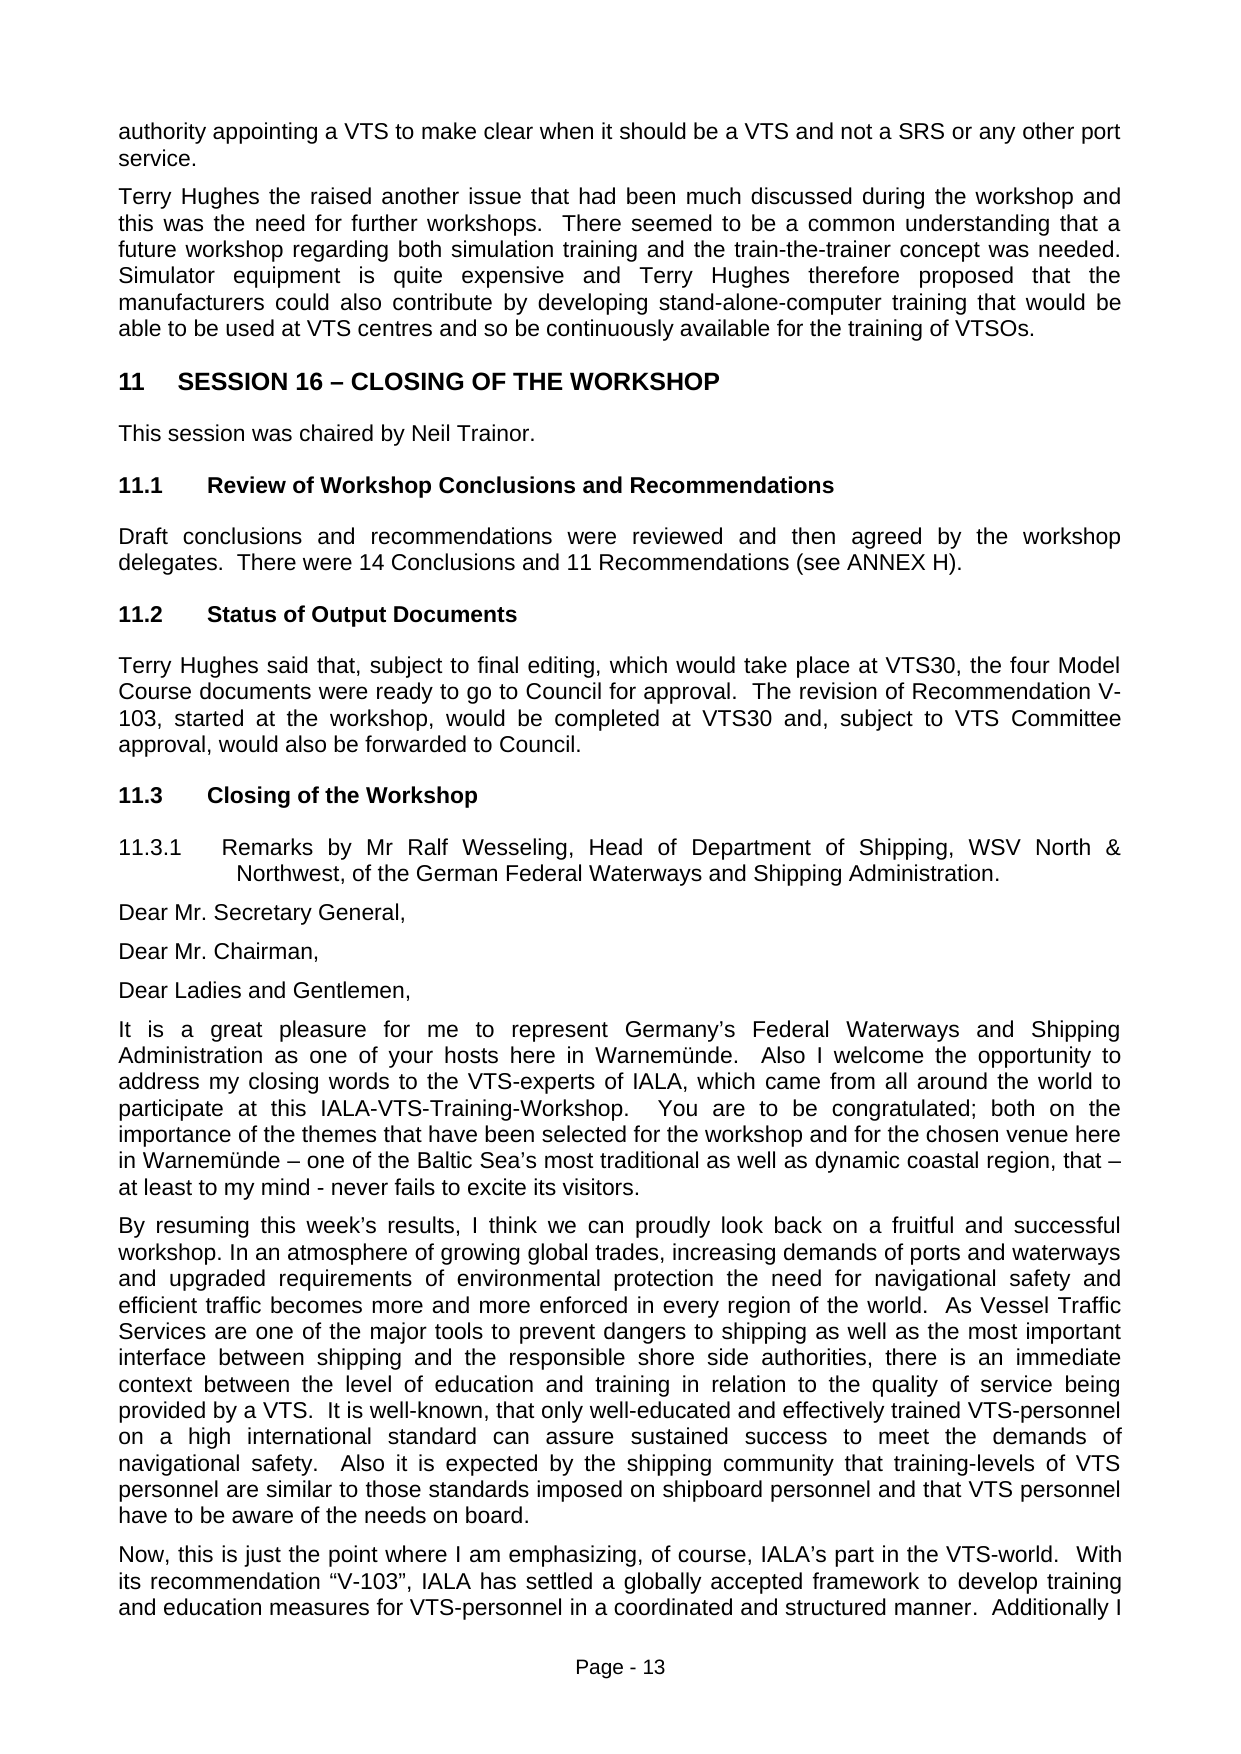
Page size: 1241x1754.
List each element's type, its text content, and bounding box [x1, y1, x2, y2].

subtitle Review of Workshop Conclusions and Recommendations [118, 472, 1122, 498]
text Dear Mr. Chairman, [118, 938, 1122, 964]
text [118, 118, 1122, 171]
text Dear Mr. Secretary General, [118, 899, 1122, 925]
subtitle Remarks by Mr Ralf Wesseling, Head of Department of Shipping, WSV North & Northwest, of the German Federal Waterways and Shipping Administration. [118, 834, 1122, 886]
text Dear Ladies and Gentlemen, [118, 977, 1122, 1003]
text Terry Hughes the raised another issue that had been much discussed during the workshop and this was the need for further workshops. There seemed to be a common understanding that a future workshop regarding both simulation training and the train-the-trainer concept was needed. Simulator equipment is quite expensive and Terry Hughes therefore proposed that the manufacturers could also contribute by developing stand-alone-computer training that would be able to be used at VTS centres and so be continuously available for the training of VTSOs. [118, 183, 1122, 341]
subtitle Session 16 – Closing of The workshop [118, 366, 1122, 395]
text This session was chaired by Neil Trainor. [118, 420, 1122, 447]
text Draft conclusions and recommendations were reviewed and then agreed by the workshop delegates. There were 14 Conclusions and 11 Recommendations (see ANNEX H). [118, 523, 1122, 576]
text It is a great pleasure for me to represent Germany’s Federal Waterways and Shipping Administration as one of your hosts here in Warnemünde. Also I welcome the opportunity to address my closing words to the VTS-experts of IALA, which came from all around the world to participate at this IALA-VTS-Training-Workshop. You are to be congratulated; both on the importance of the themes that have been selected for the workshop and for the chosen venue here in Warnemünde – one of the Baltic Sea’s most traditional as well as dynamic coastal region, that – at least to my mind - never fails to excite its visitors. [118, 1016, 1122, 1200]
text By resuming this week’s results, I think we can proudly look back on a fruitful and successful workshop. In an atmosphere of growing global trades, increasing demands of ports and waterways and upgraded requirements of environmental protection the need for navigational safety and efficient traffic becomes more and more enforced in every region of the world. As Vessel Traffic Services are one of the major tools to prevent dangers to shipping as well as the most important interface between shipping and the responsible shore side authorities, there is an immediate context between the level of education and training in relation to the quality of service being provided by a VTS. It is well-known, that only well-educated and effectively trained VTS-personnel on a high international standard can assure sustained success to meet the demands of navigational safety. Also it is expected by the shipping community that training-levels of VTS personnel are similar to those standards imposed on shipboard personnel and that VTS personnel have to be aware of the needs on board. [118, 1212, 1122, 1529]
subtitle Status of Output Documents [118, 601, 1122, 627]
subtitle Closing of the Workshop [118, 782, 1122, 809]
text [118, 1541, 1122, 1620]
text Terry Hughes said that, subject to final editing, which would take place at VTS30, the four Model Course documents were ready to go to Council for approval. The revision of Recommendation V-103, started at the workshop, would be completed at VTS30 and, subject to VTS Committee approval, would also be forwarded to Council. [118, 652, 1122, 757]
